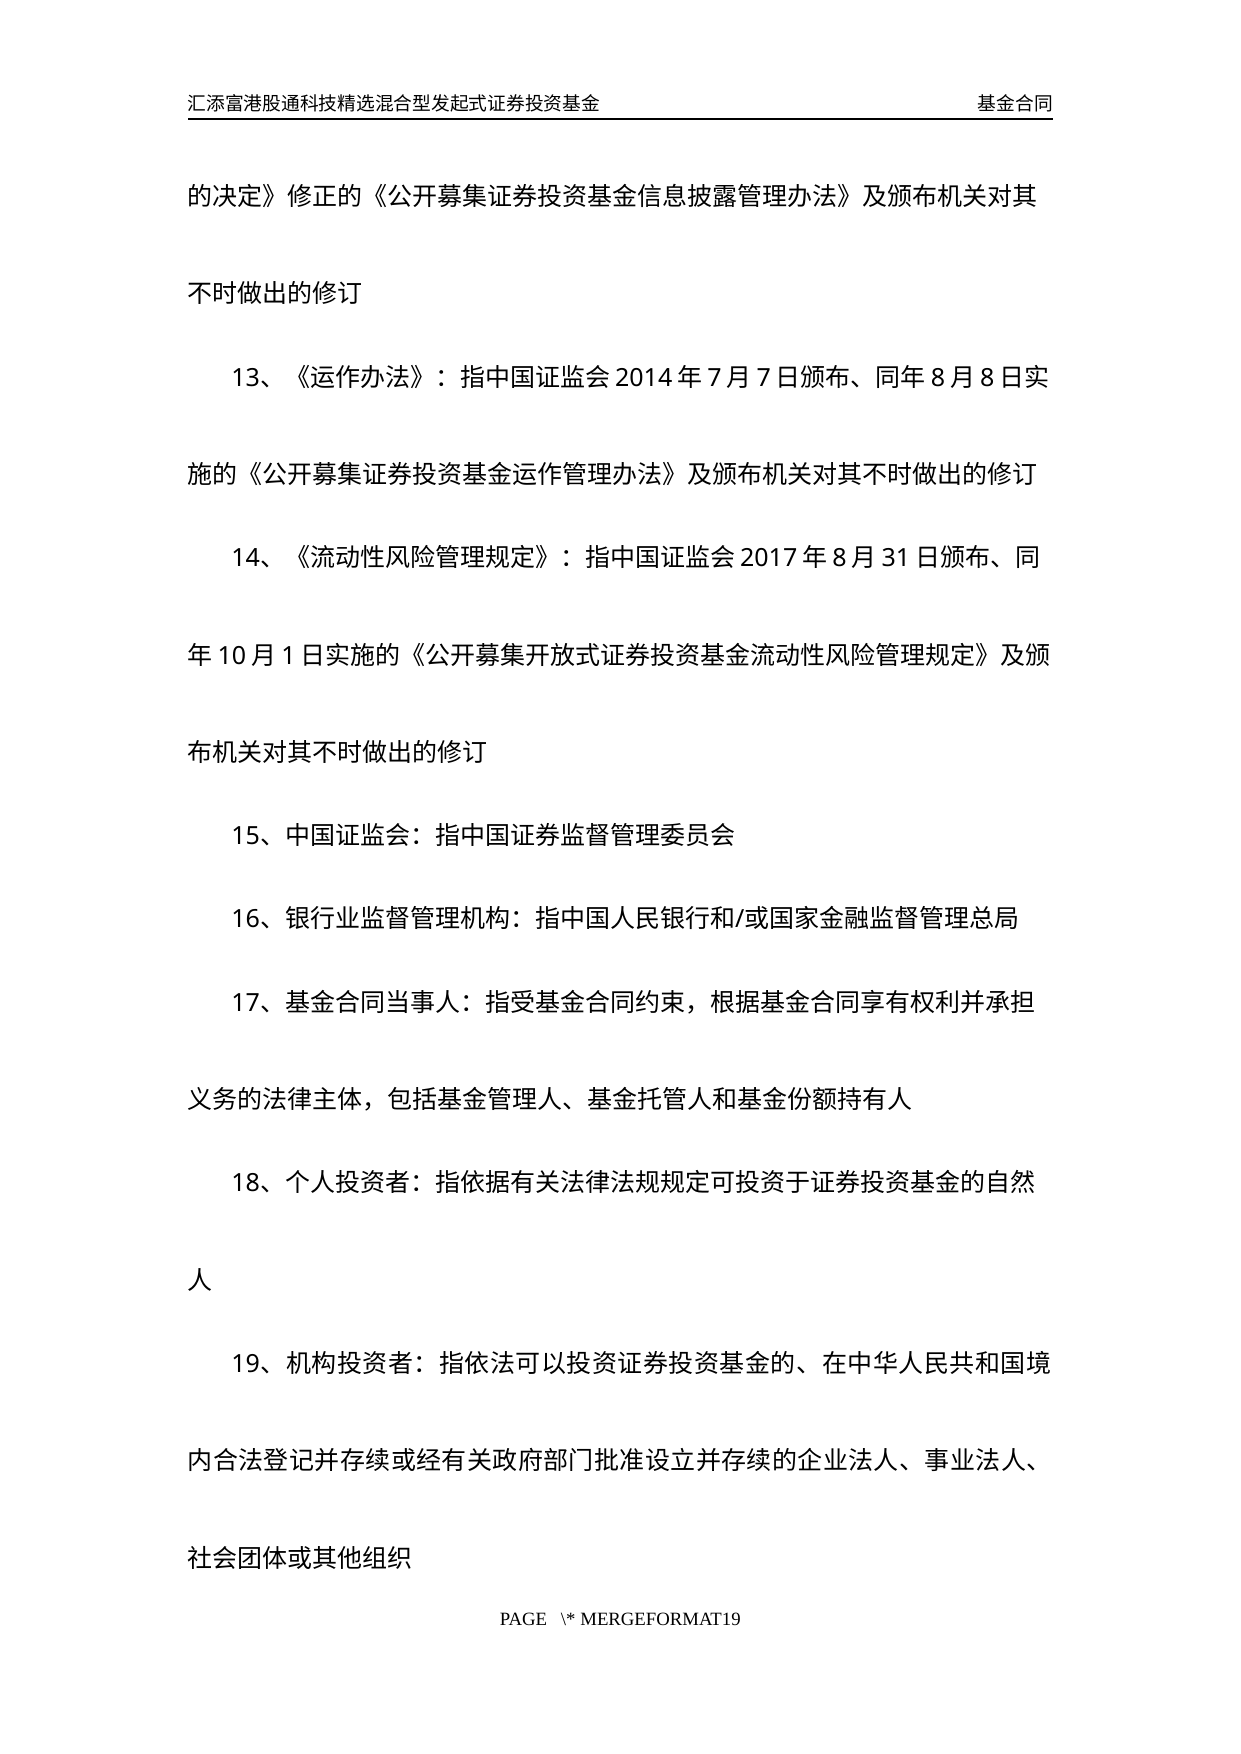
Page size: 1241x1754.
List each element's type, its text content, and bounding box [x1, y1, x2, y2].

text 15、中国证监会：指中国证券监督管理委员会 [187, 801, 1053, 866]
text 17、基金合同当事人：指受基金合同约束，根据基金合同享有权利并承担义务的法律主体，包括基金管理人、基金托管人和基金份额持有人 [187, 968, 1053, 1130]
text 14、《流动性风险管理规定》：指中国证监会2017年8月31日颁布、同年10月1日实施的《公开募集开放式证券投资基金流动性风险管理规定》及颁布机关对其不时做出的修订 [187, 523, 1053, 783]
text 18、个人投资者：指依据有关法律法规规定可投资于证券投资基金的自然人 [187, 1148, 1053, 1311]
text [187, 162, 1053, 324]
text 16、银行业监督管理机构：指中国人民银行和/或国家金融监督管理总局 [187, 884, 1053, 949]
text 13、《运作办法》：指中国证监会2014年7月7日颁布、同年8月8日实施的《公开募集证券投资基金运作管理办法》及颁布机关对其不时做出的修订 [187, 343, 1053, 505]
text 19、机构投资者：指依法可以投资证券投资基金的、在中华人民共和国境内合法登记并存续或经有关政府部门批准设立并存续的企业法人、事业法人、社会团体或其他组织 [187, 1329, 1053, 1589]
